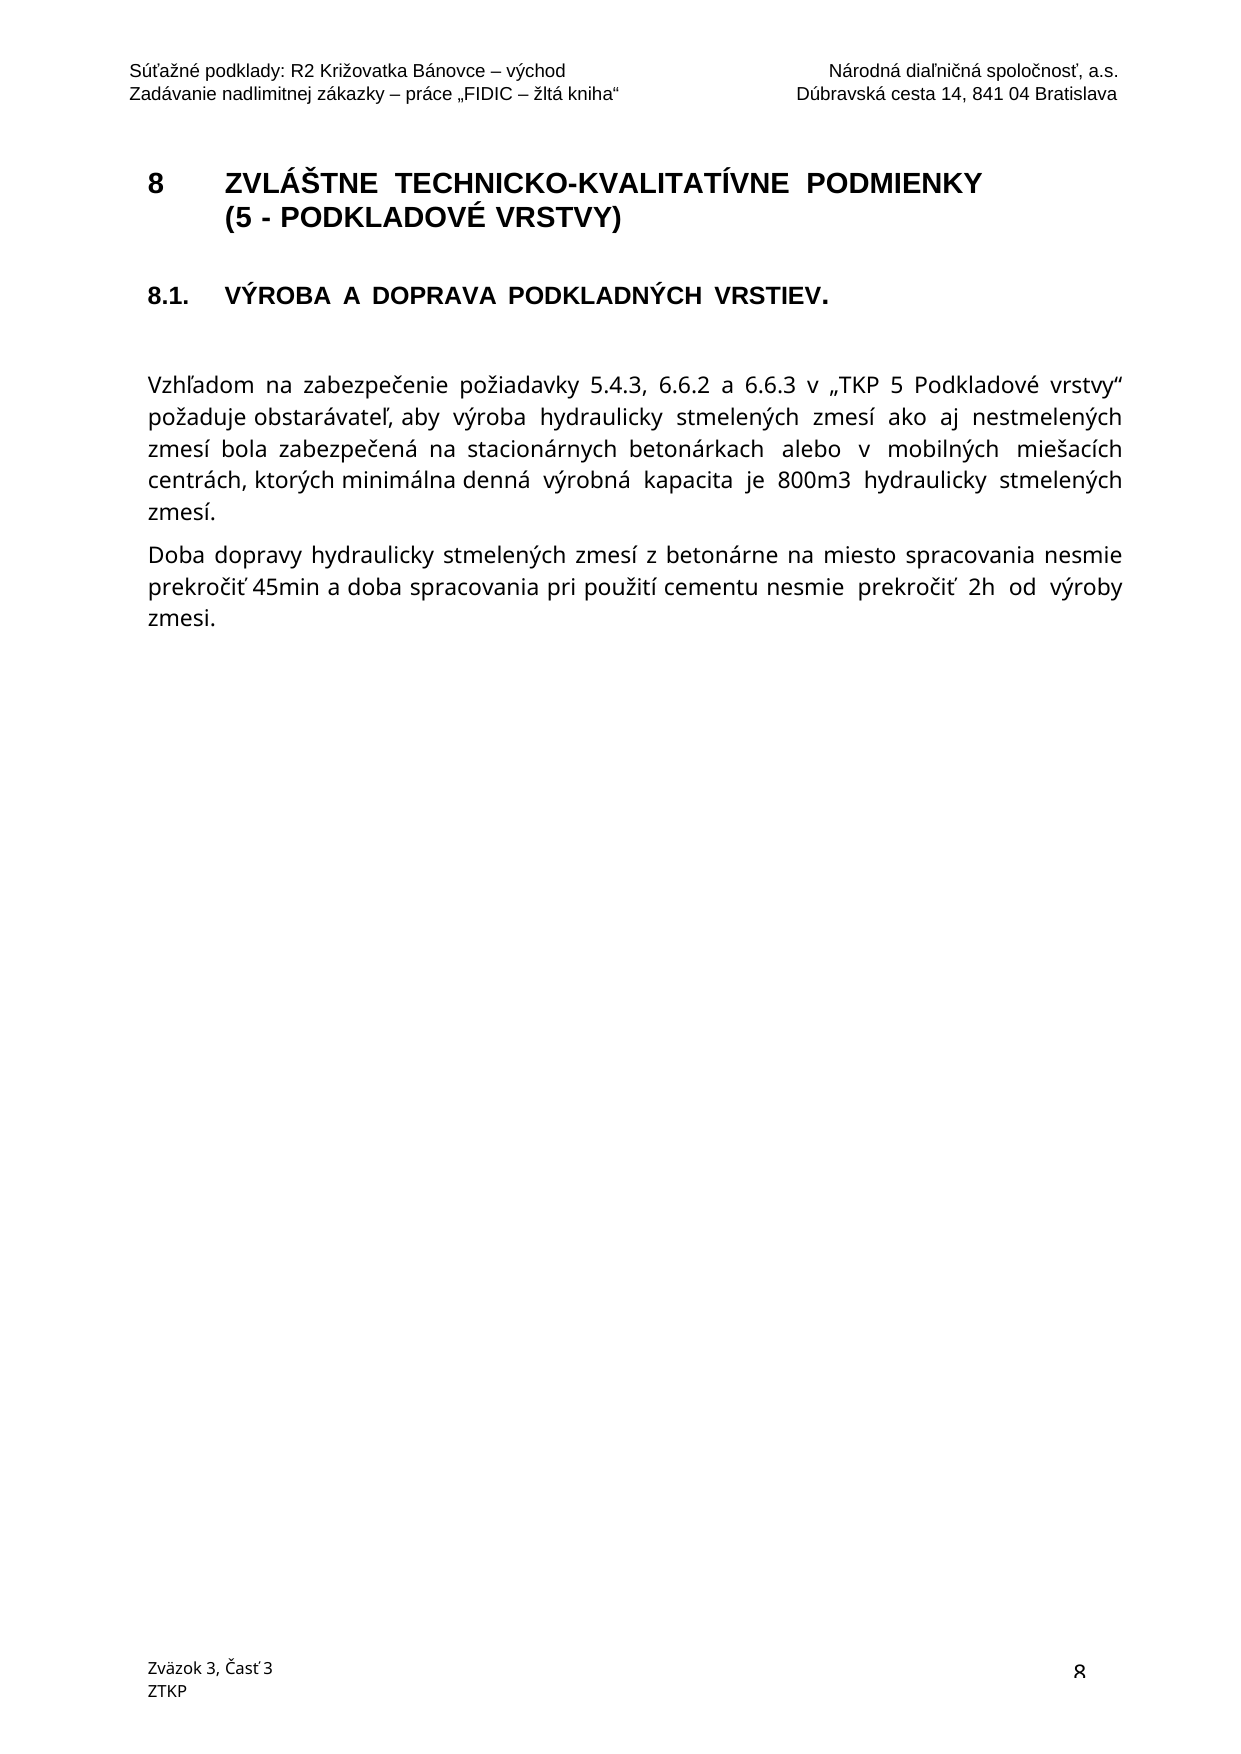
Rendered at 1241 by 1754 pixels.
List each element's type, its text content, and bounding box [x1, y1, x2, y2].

subtitle VÝROBA A DOPRAVA PODKLADNÝCH VRSTIEV. [147, 277, 1134, 310]
text Doba dopravy hydraulicky stmelených zmesí z betonárne na miesto spracovania nesmie prekročiť 45min a doba spracovania pri použití cementu nesmie prekročiť 2h od výroby zmesi. [148, 539, 1123, 633]
text Vzhľadom na zabezpečenie požiadavky 5.4.3, 6.6.2 a 6.6.3 v „TKP 5 Podkladové vrstvy“ požaduje obstarávateľ, aby výroba hydraulicky stmelených zmesí ako aj nestmelených zmesí bola zabezpečená na stacionárnych betonárkach alebo v mobilných miešacích centrách, ktorých minimálna denná výrobná kapacita je 800m3 hydraulicky stmelených zmesí. [148, 369, 1123, 527]
subtitle ZVLÁŠTNE TECHNICKO-KVALITATÍVNE PODMIENKY (5 - PODKLADOVÉ VRSTVY) [148, 166, 1052, 233]
